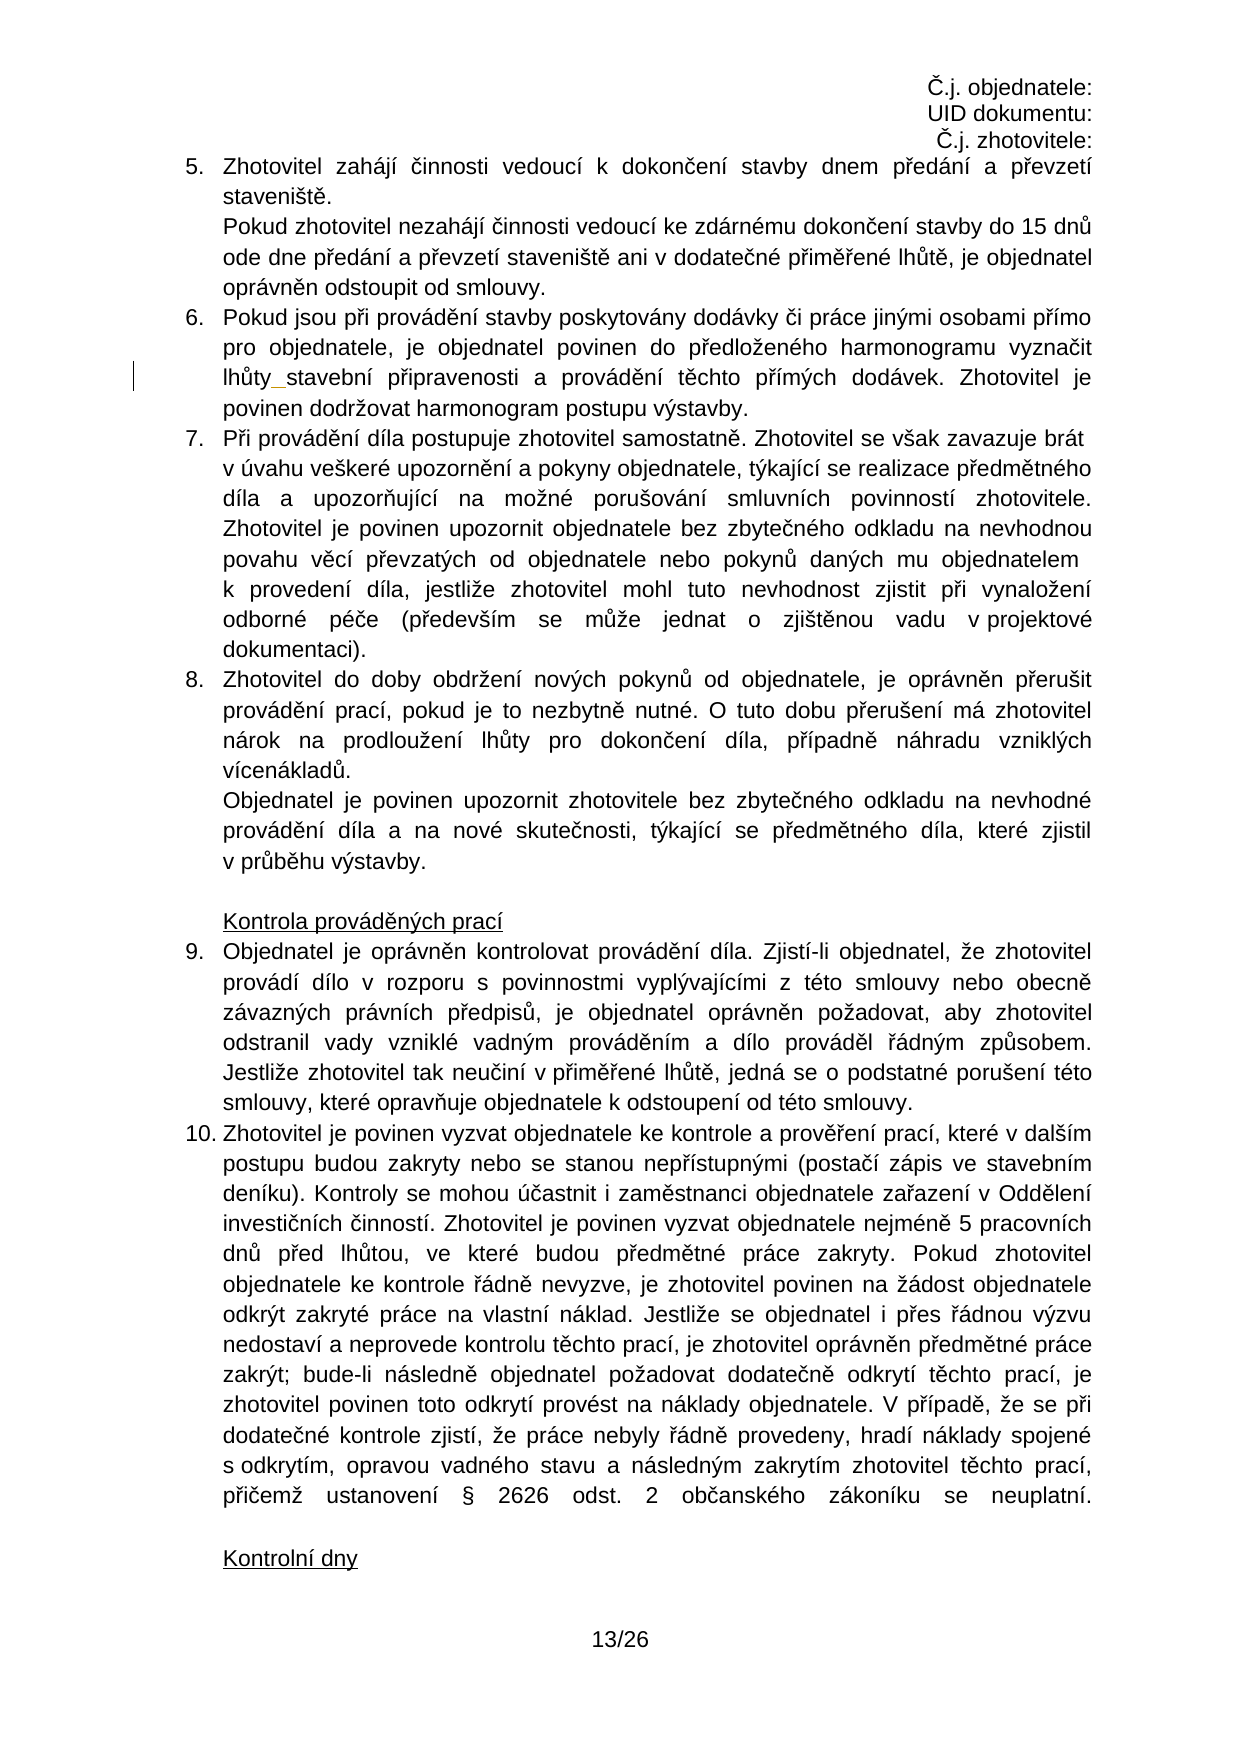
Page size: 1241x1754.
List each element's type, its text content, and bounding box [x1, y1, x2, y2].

list Zhotovitel zahájí činnosti vedoucí k dokončení stavby dnem předání a převzetí staveniště. Pokud zhotovitel nezahájí činnosti vedoucí ke zdárnému dokončení stavby do 15 dnů ode dne předání a převzetí staveniště ani v dodatečné přiměřené lhůtě, je objednatel oprávněn odstoupit od smlouvy. [185, 153, 1092, 300]
list Objednatel je oprávněn kontrolovat provádění díla. Zjistí-li objednatel, že zhotovitel provádí dílo v rozporu s povinnostmi vyplývajícími z této smlouvy nebo obecně závazných právních předpisů, je objednatel oprávněn požadovat, aby zhotovitel odstranil vady vzniklé vadným prováděním a dílo prováděl řádným způsobem. Jestliže zhotovitel tak neučiní v přiměřené lhůtě, jedná se o podstatné porušení této smlouvy, které opravňuje objednatele k odstoupení od této smlouvy. [185, 938, 1092, 1116]
list Kontrolní dny [223, 1545, 1092, 1571]
list Zhotovitel do doby obdržení nových pokynů od objednatele, je oprávněn přerušit provádění prací, pokud je to nezbytně nutné. O tuto dobu přerušení má zhotovitel nárok na prodloužení lhůty pro dokončení díla, případně náhradu vzniklých vícenákladů. Objednatel je povinen upozornit zhotovitele bez zbytečného odkladu na nevhodné provádění díla a na nové skutečnosti, týkající se předmětného díla, které zjistil v průběhu výstavby. [185, 666, 1092, 874]
list Pokud jsou při provádění stavby poskytovány dodávky či práce jinými osobami přímo pro objednatele, je objednatel povinen do předloženého harmonogramu vyznačit lhůtystavební připravenosti a provádění těchto přímých dodávek. Zhotovitel je povinen dodržovat harmonogram postupu výstavby. [185, 304, 1092, 421]
list Zhotovitel je povinen vyzvat objednatele ke kontrole a prověření prací, které v dalším postupu budou zakryty nebo se stanou nepřístupnými (postačí zápis ve stavebním deníku). Kontroly se mohou účastnit i zaměstnanci objednatele zařazení v Oddělení investičních činností. Zhotovitel je povinen vyzvat objednatele nejméně 5 pracovních dnů před lhůtou, ve které budou předmětné práce zakryty. Pokud zhotovitel objednatele ke kontrole řádně nevyzve, je zhotovitel povinen na žádost objednatele odkrýt zakryté práce na vlastní náklad. Jestliže se objednatel i přes řádnou výzvu nedostaví a neprovede kontrolu těchto prací, je zhotovitel oprávněn předmětné práce zakrýt; bude-li následně objednatel požadovat dodatečně odkrytí těchto prací, je zhotovitel povinen toto odkrytí provést na náklady objednatele. V případě, že se při dodatečné kontrole zjistí, že práce nebyly řádně provedeny, hradí náklady spojené s odkrytím, opravou vadného stavu a následným zakrytím zhotovitel těchto prací, přičemž ustanovení § 2626 odst. 2 občanského zákoníku se neuplatní. [185, 1119, 1092, 1541]
list Při provádění díla postupuje zhotovitel samostatně. Zhotovitel se však zavazuje brát v úvahu veškeré upozornění a pokyny objednatele, týkající se realizace předmětného díla a upozorňující na možné porušování smluvních povinností zhotovitele. Zhotovitel je povinen upozornit objednatele bez zbytečného odkladu na nevhodnou povahu věcí převzatých od objednatele nebo pokynů daných mu objednatelem k provedení díla, jestliže zhotovitel mohl tuto nevhodnost zjistit při vynaložení odborné péče (především se může jednat o zjištěnou vadu v projektové dokumentaci). [185, 425, 1092, 663]
list Kontrola prováděných prací [223, 908, 1092, 934]
